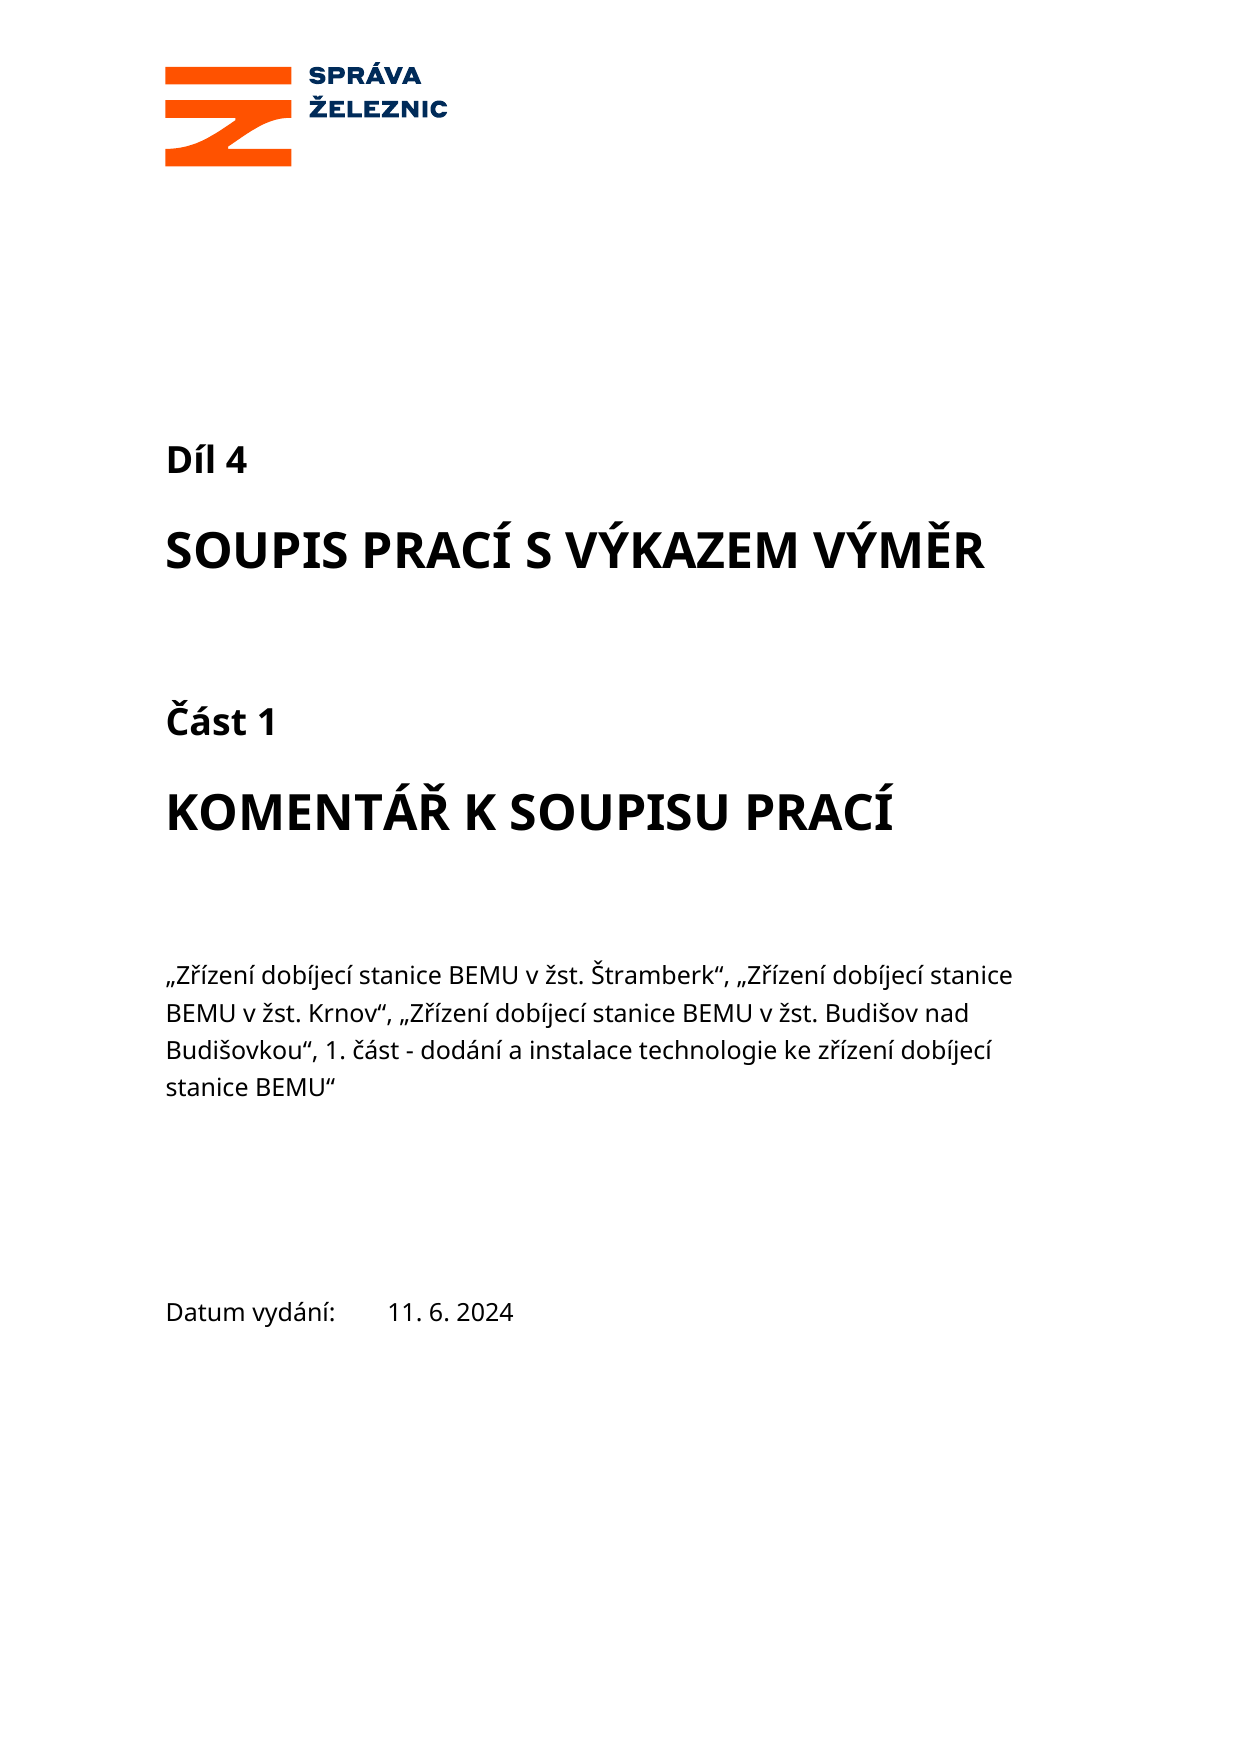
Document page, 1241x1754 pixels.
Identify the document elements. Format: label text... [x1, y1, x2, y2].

text KOMENTÁŘ K SOUPISU PRACÍ [165, 777, 1075, 845]
text Datum vydání: 11. 6. 2024 [165, 1295, 1075, 1329]
text Díl 4 [165, 433, 1075, 484]
text Část 1 [165, 696, 1075, 747]
text SOUPIS PRACÍ S VÝKAZEM VÝMĚR [165, 514, 1075, 583]
